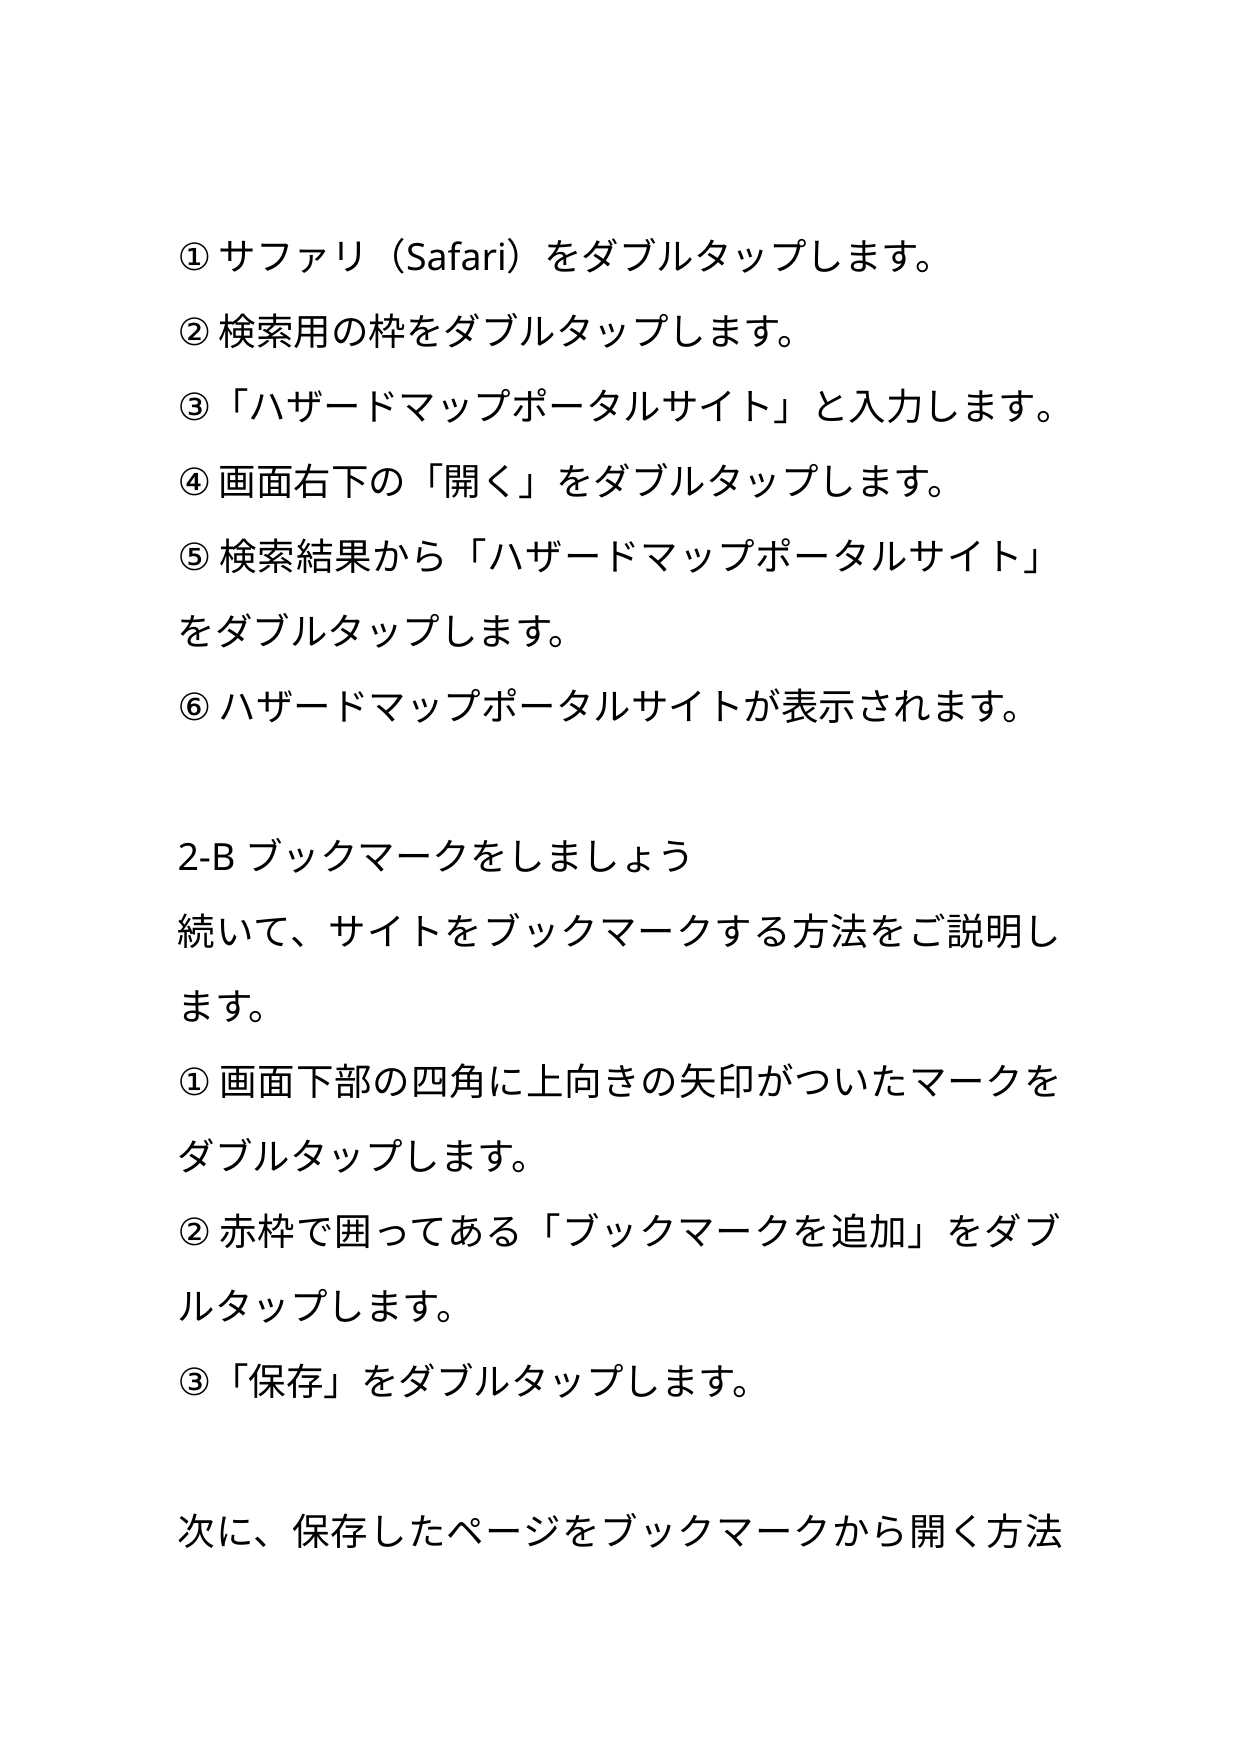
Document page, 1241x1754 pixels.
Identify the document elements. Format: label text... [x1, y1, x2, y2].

text ⑤検索結果から「ハザードマップポータルサイト」をダブルタップします。​ [177, 517, 1063, 667]
text ③「保存」をダブルタップします。 [177, 1342, 1063, 1417]
text 2-B ブックマークをしましょう [177, 817, 1063, 892]
text ④画面右下の「開く」をダブルタップします。​ [177, 442, 1063, 517]
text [177, 1492, 1063, 1567]
text ②赤枠で囲ってある「ブックマークを追加」をダブルタップします。 [177, 1192, 1063, 1342]
text ①画面下部の四角に上向きの矢印がついたマークをダブルタップします。 [177, 1042, 1063, 1192]
text 続いて、サイトをブックマークする方法をご説明します。 [177, 892, 1063, 1042]
text ①サファリ（Safari）をダブルタップします。​ [177, 217, 1063, 292]
text ③「ハザードマップポータルサイト」と入力します。 [177, 367, 1063, 442]
text ⑥ハザードマップポータルサイトが表示されます。 [177, 667, 1063, 742]
text ②検索用の枠をダブルタップします。​ [177, 292, 1063, 367]
